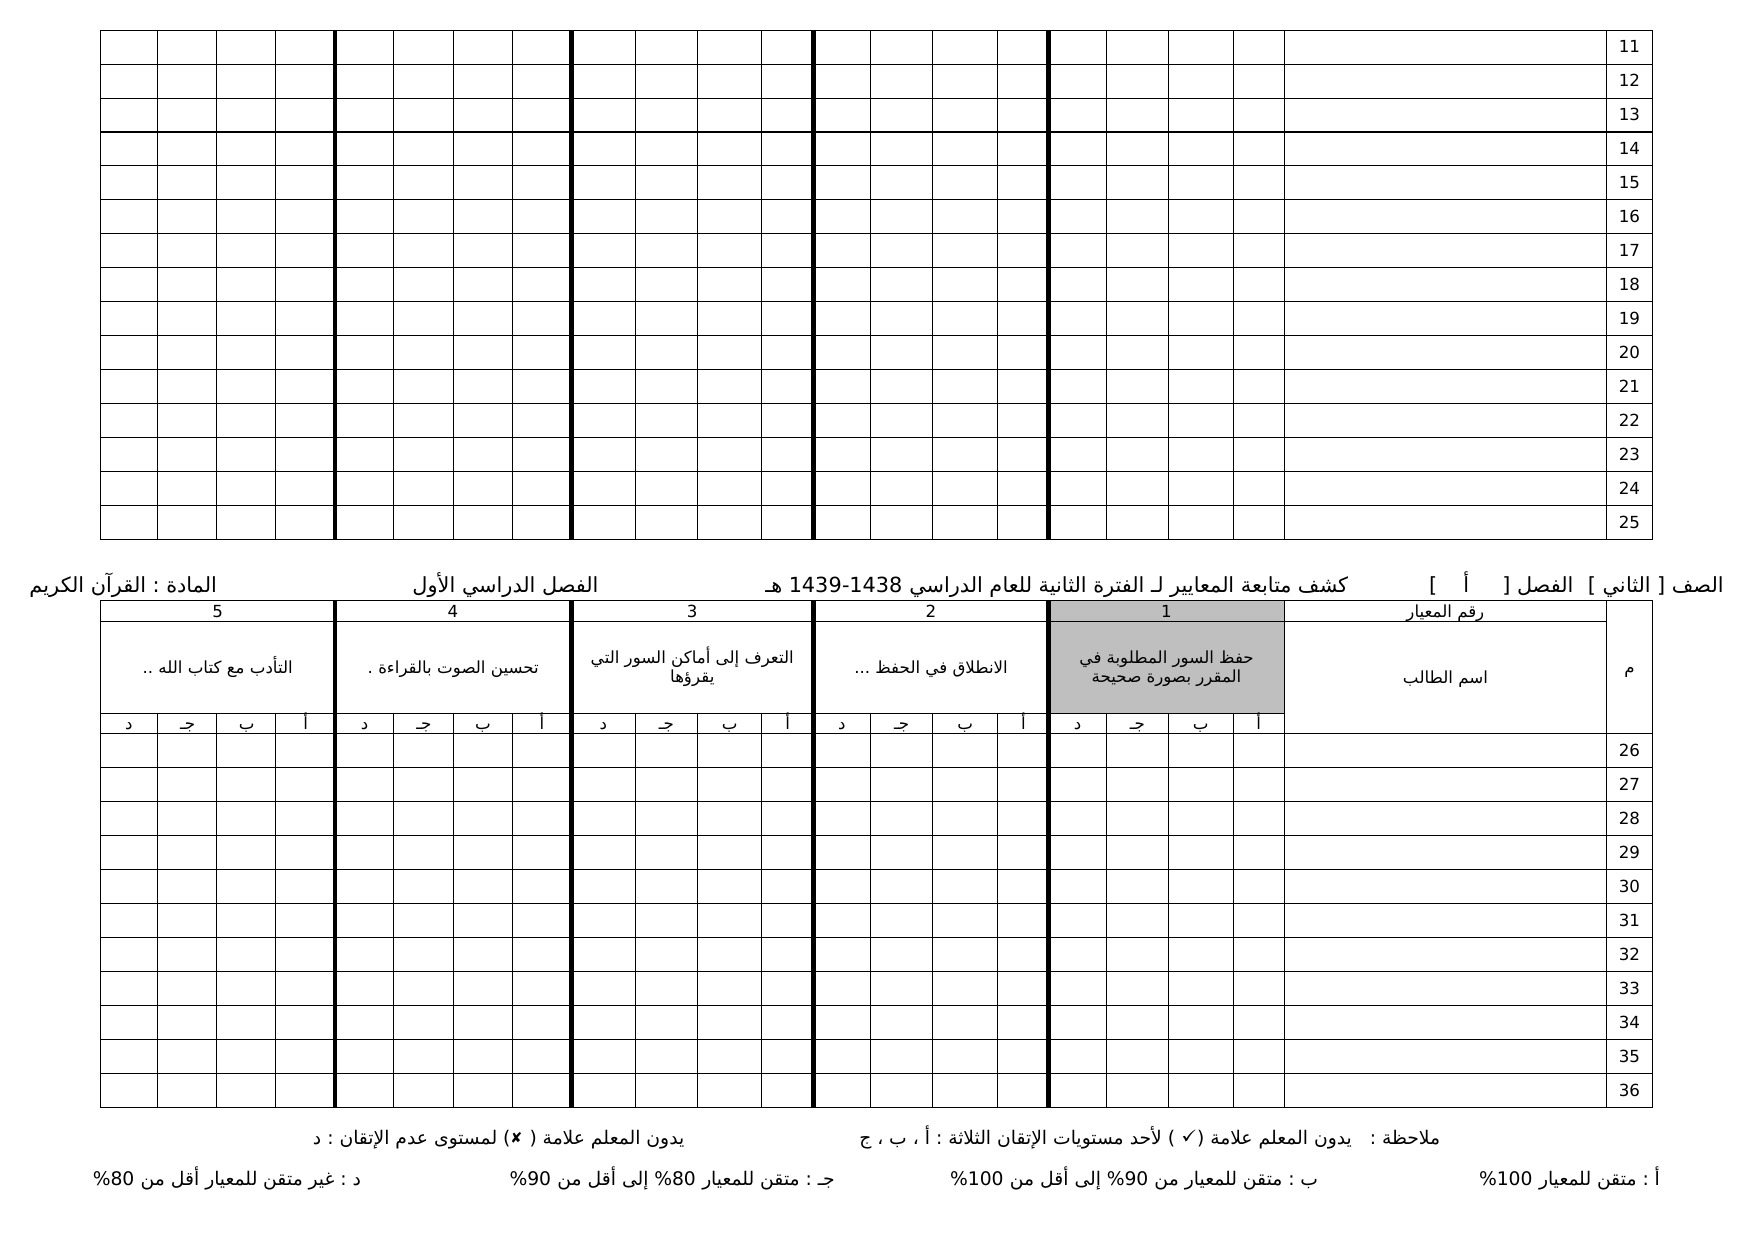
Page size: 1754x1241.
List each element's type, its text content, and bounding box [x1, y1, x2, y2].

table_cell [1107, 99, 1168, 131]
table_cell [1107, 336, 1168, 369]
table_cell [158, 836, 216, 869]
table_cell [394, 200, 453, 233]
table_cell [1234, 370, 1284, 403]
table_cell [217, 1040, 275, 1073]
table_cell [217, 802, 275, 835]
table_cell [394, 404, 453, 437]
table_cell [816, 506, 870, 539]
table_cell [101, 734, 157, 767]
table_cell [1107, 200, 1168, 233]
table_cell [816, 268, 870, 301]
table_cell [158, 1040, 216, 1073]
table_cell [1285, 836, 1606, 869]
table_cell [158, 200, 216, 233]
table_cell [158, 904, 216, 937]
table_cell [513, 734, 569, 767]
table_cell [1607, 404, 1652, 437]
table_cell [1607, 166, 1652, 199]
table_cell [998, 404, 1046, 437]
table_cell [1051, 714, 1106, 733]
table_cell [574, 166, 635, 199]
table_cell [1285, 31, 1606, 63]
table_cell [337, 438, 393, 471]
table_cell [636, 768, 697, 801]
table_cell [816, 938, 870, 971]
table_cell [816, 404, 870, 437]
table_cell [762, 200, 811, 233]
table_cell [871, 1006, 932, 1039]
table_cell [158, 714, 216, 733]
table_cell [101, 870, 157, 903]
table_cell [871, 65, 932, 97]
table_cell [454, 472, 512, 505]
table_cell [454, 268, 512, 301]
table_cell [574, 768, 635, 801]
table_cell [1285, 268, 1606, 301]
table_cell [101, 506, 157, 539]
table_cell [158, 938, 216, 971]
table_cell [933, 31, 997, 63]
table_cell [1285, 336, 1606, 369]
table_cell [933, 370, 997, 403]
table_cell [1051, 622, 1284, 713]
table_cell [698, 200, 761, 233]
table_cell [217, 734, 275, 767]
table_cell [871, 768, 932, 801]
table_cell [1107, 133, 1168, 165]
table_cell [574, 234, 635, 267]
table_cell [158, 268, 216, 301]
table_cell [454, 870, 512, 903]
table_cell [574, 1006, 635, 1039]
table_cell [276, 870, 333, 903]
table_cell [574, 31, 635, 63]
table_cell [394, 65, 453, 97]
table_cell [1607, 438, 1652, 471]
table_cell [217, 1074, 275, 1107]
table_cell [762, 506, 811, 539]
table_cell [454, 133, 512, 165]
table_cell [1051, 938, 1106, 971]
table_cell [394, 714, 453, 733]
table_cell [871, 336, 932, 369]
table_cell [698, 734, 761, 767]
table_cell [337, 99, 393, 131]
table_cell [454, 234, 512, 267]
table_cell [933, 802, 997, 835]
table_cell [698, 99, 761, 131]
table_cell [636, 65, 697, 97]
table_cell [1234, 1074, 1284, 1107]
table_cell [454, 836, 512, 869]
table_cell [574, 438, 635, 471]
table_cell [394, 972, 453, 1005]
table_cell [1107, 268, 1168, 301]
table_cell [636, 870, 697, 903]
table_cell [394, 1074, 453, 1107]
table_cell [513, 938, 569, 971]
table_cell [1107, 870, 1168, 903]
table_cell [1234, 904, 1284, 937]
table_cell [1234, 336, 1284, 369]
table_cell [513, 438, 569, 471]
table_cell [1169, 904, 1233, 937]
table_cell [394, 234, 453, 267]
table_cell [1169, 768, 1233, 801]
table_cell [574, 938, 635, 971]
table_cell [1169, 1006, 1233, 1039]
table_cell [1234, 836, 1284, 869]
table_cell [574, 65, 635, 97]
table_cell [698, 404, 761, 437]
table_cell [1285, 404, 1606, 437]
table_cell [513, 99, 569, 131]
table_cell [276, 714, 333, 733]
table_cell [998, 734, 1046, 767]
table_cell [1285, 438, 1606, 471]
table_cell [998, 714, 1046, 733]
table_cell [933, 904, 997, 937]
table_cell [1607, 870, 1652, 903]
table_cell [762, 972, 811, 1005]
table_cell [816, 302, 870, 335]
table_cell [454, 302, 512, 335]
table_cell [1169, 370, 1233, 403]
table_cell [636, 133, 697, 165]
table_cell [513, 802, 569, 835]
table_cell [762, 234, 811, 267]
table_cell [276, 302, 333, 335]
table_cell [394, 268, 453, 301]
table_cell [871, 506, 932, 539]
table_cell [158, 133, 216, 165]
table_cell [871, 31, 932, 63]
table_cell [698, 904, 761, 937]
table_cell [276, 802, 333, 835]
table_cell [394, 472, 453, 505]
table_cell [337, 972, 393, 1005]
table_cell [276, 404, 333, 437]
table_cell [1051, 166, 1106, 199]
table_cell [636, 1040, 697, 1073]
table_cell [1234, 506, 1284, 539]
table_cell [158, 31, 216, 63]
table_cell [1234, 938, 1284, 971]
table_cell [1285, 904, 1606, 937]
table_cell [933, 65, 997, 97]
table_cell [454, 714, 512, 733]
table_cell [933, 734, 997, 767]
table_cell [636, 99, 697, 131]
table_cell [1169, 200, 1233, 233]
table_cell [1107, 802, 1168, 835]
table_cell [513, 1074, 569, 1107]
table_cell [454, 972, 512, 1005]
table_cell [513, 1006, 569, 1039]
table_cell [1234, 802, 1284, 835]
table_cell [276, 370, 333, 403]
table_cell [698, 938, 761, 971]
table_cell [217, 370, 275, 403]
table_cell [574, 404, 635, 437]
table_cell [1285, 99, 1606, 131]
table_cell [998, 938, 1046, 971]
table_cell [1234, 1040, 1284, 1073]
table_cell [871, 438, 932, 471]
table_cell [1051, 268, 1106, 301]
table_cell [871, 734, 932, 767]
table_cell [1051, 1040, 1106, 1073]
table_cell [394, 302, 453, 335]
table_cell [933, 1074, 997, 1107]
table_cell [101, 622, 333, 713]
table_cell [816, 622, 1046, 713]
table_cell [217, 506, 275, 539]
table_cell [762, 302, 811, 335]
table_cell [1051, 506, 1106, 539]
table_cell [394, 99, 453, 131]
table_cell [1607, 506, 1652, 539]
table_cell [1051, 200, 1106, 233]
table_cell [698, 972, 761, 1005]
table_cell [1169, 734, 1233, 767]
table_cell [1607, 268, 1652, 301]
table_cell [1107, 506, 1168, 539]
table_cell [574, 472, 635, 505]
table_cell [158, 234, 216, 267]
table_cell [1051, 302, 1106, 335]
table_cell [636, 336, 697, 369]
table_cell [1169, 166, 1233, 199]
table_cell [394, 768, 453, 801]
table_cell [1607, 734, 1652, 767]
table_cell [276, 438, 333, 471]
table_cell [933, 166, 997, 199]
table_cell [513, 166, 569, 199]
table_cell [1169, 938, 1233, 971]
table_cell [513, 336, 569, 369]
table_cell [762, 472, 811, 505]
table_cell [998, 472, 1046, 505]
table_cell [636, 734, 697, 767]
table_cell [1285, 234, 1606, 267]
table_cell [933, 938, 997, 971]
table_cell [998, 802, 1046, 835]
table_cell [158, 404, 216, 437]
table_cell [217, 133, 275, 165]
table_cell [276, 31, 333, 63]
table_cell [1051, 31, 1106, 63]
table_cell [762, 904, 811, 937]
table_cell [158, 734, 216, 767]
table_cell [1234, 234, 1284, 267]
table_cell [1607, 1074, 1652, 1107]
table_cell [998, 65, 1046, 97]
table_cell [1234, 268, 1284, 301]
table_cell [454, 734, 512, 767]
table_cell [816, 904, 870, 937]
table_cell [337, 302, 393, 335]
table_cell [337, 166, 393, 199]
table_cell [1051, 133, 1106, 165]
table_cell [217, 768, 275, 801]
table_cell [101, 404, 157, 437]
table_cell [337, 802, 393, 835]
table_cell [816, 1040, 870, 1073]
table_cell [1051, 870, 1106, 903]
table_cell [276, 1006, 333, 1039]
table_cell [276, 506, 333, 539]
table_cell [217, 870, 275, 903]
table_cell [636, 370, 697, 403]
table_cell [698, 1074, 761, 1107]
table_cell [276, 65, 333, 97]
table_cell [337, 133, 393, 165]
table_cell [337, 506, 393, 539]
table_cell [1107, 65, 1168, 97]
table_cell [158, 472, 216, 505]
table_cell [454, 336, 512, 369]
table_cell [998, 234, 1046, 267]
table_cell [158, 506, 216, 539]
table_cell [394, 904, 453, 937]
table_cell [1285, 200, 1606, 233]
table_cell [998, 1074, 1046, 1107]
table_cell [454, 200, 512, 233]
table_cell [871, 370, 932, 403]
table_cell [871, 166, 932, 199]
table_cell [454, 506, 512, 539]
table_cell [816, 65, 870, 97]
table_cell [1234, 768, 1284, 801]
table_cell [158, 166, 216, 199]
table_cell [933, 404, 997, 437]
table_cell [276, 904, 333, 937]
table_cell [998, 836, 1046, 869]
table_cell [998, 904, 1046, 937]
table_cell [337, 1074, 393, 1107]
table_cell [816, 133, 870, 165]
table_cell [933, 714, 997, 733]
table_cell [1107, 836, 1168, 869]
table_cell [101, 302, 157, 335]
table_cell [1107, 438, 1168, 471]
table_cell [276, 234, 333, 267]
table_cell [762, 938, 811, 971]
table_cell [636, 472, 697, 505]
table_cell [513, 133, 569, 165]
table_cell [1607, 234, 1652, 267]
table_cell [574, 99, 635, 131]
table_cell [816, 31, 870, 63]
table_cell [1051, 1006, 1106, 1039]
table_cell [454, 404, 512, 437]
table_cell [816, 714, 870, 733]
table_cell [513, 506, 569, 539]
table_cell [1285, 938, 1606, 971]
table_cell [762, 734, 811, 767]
text الصف [ الثاني ] الفصل [ أ ] كشف متابعة المعايير لـ الفترة الثانية للعام الدراسي 1438-1439 هـ الفصل الدراسي الأول المادة : القرآن الكريم [25, 573, 1728, 597]
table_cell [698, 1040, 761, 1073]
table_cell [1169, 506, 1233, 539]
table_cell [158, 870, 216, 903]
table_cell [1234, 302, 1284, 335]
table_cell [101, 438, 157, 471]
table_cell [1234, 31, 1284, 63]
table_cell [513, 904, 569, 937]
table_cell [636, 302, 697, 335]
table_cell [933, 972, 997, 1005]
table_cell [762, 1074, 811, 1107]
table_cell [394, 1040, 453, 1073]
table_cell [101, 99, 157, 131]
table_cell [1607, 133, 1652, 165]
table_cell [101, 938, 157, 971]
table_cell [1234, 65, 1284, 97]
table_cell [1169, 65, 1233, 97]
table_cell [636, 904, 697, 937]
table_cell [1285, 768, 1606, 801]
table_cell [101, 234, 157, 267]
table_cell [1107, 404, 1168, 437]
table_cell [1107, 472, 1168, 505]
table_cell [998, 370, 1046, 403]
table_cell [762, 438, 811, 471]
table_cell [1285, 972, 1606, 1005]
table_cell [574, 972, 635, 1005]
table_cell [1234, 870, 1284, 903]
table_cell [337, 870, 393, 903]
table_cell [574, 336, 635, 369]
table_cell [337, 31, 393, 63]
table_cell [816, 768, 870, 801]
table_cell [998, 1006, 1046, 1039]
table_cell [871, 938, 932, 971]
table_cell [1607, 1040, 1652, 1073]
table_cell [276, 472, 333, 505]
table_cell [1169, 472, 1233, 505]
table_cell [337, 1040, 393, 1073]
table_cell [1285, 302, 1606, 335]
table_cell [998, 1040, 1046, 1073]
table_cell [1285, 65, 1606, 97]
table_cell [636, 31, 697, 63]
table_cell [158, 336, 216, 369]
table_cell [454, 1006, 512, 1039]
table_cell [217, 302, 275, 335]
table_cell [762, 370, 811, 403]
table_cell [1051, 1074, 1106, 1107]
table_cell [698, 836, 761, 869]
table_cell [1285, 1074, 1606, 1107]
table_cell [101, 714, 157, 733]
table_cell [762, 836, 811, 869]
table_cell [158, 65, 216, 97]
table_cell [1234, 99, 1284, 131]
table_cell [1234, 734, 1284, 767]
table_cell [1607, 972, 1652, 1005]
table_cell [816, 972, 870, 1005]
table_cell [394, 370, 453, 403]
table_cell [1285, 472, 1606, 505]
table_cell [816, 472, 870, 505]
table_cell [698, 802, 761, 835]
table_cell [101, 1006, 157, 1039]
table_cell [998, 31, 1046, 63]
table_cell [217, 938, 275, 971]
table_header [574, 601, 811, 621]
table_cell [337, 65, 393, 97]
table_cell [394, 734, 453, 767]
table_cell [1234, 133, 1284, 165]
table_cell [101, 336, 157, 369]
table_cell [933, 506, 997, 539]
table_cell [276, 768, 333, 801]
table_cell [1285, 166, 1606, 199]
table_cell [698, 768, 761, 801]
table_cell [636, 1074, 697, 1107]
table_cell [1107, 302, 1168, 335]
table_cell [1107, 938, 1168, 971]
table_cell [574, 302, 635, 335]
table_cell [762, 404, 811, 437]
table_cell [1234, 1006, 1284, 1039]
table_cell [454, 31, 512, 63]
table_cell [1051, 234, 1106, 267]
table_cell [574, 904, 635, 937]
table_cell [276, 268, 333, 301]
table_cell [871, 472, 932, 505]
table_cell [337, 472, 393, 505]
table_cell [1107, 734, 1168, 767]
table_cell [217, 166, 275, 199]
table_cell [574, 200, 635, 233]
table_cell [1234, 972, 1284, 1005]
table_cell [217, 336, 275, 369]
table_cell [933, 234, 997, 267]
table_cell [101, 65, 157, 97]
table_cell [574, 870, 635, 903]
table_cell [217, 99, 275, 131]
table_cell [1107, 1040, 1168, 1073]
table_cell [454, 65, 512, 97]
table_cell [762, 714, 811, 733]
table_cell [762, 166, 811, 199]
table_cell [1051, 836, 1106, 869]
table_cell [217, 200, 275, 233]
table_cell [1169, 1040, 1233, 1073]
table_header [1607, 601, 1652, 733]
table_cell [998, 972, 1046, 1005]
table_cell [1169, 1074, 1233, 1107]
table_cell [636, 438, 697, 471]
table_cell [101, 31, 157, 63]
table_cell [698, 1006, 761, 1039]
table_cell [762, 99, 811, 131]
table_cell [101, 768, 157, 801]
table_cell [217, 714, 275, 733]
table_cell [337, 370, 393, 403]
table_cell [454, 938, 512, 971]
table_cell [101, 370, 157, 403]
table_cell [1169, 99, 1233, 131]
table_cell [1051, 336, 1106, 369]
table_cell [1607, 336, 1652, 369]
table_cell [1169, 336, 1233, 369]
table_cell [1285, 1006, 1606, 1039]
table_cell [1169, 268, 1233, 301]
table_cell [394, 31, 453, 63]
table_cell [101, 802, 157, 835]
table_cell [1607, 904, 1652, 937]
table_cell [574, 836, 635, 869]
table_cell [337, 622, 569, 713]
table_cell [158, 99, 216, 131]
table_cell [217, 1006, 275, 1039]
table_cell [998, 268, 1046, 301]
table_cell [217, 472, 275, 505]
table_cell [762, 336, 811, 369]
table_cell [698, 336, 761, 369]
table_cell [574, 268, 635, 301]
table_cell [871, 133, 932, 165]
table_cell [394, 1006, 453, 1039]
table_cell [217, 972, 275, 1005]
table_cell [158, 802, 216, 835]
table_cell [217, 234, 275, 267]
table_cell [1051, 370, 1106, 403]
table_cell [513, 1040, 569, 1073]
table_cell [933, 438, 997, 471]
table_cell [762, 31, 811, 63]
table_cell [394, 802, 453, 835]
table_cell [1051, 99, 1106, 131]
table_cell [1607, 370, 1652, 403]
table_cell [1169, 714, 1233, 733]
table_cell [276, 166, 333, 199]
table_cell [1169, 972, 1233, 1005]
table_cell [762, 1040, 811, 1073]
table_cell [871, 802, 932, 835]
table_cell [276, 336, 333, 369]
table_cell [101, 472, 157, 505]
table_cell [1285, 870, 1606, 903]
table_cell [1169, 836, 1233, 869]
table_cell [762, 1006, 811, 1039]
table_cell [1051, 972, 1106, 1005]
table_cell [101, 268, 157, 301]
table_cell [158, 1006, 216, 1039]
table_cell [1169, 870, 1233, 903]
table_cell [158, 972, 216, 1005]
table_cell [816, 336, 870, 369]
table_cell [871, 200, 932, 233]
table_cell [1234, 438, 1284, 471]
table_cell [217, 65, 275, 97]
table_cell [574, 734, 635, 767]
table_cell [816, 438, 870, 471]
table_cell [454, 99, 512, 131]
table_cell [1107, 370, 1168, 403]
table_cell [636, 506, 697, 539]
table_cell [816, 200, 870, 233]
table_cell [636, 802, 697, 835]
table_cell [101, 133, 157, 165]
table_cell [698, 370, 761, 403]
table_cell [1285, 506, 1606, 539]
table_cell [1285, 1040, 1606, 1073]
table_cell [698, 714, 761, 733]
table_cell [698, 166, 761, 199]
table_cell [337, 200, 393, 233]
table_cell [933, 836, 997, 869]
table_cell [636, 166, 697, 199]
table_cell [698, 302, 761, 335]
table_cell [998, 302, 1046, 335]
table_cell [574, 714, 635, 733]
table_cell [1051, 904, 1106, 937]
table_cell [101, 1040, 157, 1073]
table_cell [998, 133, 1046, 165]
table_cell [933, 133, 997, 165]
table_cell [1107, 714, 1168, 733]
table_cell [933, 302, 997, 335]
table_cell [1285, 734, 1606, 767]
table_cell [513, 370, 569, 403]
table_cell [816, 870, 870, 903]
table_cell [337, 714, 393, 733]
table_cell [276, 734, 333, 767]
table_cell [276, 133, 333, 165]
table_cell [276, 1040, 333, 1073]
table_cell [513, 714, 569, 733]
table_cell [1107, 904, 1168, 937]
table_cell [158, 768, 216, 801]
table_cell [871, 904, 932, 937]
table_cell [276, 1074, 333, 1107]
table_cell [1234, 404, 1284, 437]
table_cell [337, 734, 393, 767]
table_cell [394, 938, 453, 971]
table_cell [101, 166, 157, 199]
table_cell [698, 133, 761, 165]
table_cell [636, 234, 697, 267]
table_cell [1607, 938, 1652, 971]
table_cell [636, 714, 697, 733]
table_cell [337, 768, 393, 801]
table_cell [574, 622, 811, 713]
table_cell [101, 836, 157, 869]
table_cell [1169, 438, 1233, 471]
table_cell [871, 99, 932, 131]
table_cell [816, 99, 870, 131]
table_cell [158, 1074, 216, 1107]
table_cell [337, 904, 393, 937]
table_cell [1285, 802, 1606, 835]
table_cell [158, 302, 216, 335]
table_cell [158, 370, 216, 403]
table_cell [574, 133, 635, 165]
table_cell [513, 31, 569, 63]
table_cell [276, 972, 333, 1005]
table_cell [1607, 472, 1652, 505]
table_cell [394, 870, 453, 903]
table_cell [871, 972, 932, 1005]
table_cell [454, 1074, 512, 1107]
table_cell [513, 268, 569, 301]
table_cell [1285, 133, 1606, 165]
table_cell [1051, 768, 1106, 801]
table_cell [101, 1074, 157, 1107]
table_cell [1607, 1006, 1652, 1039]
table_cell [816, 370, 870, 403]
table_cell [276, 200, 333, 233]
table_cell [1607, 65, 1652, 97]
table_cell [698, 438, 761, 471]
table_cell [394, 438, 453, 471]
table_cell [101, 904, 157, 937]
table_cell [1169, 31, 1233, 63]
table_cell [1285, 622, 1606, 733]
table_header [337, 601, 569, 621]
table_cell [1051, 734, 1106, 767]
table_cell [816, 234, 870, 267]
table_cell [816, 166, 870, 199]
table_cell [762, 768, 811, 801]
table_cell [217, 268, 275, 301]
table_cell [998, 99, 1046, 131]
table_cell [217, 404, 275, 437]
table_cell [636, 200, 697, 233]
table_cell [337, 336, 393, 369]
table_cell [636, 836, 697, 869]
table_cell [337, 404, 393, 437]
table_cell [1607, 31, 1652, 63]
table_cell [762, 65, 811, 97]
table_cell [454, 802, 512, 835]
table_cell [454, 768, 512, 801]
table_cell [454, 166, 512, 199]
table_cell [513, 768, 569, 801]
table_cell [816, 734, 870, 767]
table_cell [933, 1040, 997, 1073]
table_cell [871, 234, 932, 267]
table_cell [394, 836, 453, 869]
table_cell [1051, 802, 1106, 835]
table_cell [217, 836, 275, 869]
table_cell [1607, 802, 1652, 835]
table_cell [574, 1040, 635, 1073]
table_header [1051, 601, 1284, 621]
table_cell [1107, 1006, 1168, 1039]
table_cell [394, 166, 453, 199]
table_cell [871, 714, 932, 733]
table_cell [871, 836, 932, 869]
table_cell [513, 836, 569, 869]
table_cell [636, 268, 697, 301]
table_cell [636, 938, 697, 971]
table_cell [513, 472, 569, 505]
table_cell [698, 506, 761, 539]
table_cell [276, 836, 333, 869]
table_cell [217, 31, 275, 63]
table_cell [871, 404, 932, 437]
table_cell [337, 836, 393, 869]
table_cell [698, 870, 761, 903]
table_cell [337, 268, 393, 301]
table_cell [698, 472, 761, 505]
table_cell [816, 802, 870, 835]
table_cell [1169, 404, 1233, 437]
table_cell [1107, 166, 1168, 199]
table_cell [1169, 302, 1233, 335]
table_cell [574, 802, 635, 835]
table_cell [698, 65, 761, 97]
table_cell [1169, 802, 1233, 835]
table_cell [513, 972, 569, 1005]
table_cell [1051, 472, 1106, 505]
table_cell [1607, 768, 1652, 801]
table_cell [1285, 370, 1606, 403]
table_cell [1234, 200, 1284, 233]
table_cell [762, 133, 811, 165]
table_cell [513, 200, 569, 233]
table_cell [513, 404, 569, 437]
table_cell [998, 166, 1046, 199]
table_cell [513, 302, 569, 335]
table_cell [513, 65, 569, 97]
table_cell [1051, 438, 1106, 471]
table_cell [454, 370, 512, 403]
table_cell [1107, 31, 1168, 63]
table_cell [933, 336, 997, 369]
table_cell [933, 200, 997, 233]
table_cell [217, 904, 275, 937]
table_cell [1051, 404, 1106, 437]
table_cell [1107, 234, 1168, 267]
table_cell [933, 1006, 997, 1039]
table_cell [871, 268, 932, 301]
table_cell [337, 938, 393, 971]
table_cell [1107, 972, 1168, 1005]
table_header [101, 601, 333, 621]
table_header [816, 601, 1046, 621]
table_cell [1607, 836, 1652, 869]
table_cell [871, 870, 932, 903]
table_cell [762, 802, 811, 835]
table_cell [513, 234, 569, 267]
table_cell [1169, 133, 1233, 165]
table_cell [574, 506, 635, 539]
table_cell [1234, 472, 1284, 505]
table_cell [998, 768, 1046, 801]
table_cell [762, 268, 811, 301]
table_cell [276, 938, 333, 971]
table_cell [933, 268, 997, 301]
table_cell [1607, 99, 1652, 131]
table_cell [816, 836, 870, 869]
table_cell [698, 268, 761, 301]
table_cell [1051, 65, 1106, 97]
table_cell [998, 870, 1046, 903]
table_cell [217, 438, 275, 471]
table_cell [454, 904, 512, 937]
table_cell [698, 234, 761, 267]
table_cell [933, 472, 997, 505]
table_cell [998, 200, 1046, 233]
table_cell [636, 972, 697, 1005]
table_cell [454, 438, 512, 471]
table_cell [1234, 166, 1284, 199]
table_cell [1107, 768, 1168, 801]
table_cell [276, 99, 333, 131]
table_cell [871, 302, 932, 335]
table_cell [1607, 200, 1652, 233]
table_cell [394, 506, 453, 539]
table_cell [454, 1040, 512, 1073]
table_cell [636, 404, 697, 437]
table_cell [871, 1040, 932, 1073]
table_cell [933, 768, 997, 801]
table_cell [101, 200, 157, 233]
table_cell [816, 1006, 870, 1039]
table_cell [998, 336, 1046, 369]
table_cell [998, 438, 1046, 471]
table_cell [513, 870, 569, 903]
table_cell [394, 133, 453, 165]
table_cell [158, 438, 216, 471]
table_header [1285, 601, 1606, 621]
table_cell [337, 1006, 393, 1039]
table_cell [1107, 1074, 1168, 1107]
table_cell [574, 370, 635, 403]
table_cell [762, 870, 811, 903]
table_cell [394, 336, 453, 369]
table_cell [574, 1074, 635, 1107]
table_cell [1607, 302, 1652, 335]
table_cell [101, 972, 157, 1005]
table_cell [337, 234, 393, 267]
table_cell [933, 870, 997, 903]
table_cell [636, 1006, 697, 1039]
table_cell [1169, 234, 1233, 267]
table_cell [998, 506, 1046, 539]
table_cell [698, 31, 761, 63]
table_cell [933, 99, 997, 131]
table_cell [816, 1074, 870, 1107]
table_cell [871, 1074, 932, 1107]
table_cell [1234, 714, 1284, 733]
